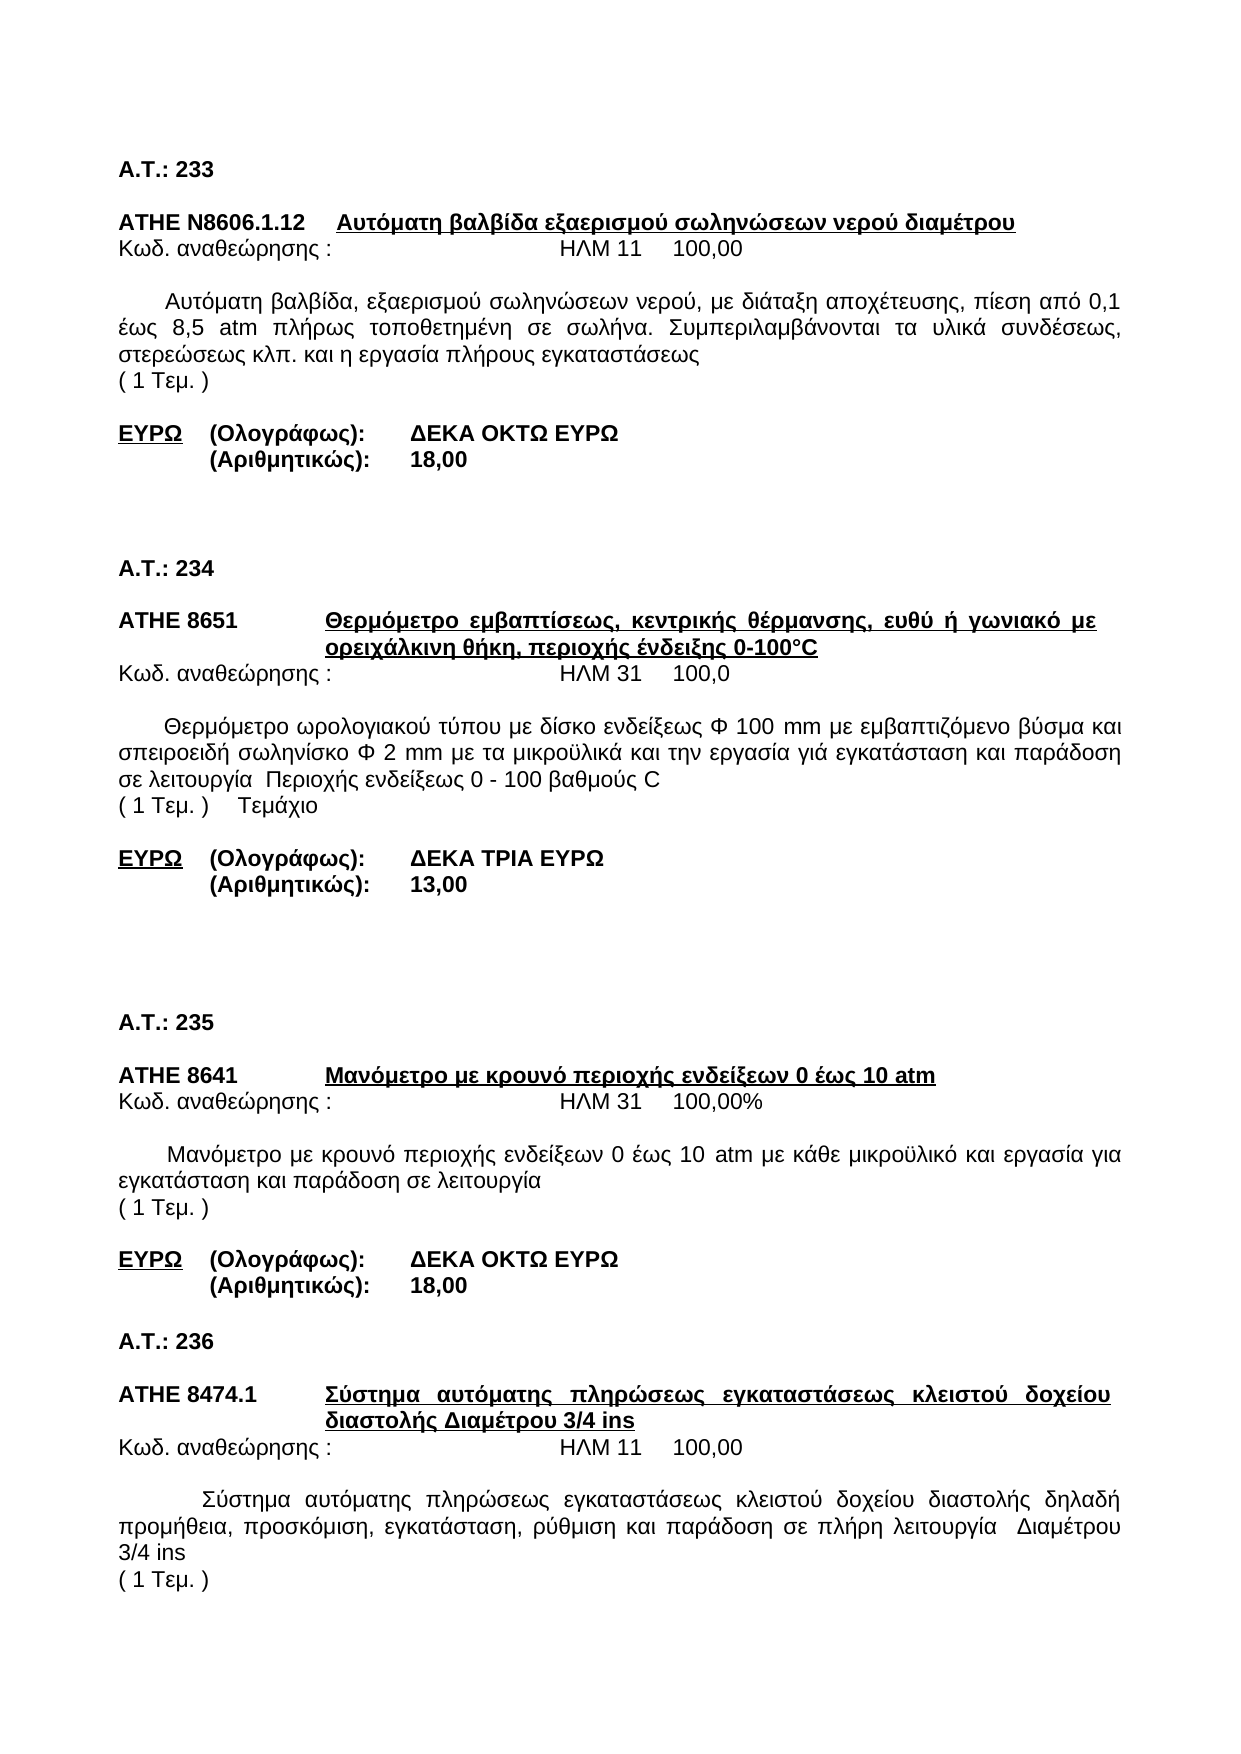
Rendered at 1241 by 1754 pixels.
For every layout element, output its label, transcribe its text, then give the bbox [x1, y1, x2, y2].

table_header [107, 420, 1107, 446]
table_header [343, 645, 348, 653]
text Μανόμετρο με κρουνό περιοχής ενδείξεων 0 έως 10 atm με κάθε μικροϋλικό και εργασία για εγκατάσταση και παράδοση σε λειτουργία [118, 1141, 1122, 1193]
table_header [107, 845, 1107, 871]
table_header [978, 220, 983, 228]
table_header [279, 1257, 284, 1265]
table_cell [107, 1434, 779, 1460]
text Αυτόματη βαλβίδα, εξαερισμού σωληνώσεων νερού, με διάταξη αποχέτευσης, πίεση από 0,1 έως 8,5 atm πλήρως τοποθετημένη σε σωλήνα. Συμπεριλαμβάνονται τα υλικά συνδέσεως, στερεώσεως κλπ. και η εργασία πλήρους εγκαταστάσεως [118, 288, 1122, 367]
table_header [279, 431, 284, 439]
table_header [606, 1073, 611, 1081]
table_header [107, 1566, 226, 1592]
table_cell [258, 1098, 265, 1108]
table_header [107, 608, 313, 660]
text Θερμόμετρο ωρολογιακού τύπου με δίσκο ενδείξεως Φ 100 mm με εμβαπτιζόμενο βύσμα και σπειροειδή σωληνίσκο Φ 2 mm με τα μικροϋλικά και την εργασία γιά εγκατάσταση και παράδοση σε λειτουργία Περιοχής ενδείξεως 0 - 100 βαθμούς C [118, 713, 1122, 792]
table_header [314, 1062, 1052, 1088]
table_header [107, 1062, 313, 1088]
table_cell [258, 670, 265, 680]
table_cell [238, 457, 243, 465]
text A.T.: 235 [118, 1009, 1122, 1035]
text A.T.: 234 [118, 555, 1122, 581]
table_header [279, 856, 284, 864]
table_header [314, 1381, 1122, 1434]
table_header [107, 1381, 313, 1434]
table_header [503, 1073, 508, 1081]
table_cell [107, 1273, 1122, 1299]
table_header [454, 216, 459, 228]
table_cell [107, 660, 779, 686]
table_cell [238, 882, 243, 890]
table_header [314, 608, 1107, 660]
text A.T.: 233 [118, 156, 1122, 183]
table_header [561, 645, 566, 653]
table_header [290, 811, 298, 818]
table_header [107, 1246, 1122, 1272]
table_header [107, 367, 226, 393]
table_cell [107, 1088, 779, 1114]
text A.T.: 236 [118, 1328, 1122, 1355]
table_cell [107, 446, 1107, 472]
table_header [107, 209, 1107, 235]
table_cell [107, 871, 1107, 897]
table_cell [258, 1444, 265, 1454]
text Σύστημα αυτόματης πληρώσεως εγκαταστάσεως κλειστού δοχείου διαστολής δηλαδή προμήθεια, προσκόμιση, εγκατάσταση, ρύθμιση και παράδοση σε πλήρη λειτουργία Διαμέτρου 3/4 ins [118, 1486, 1122, 1566]
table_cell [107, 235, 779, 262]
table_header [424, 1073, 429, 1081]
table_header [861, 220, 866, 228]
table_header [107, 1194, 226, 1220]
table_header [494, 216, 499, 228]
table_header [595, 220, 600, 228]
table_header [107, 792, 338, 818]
